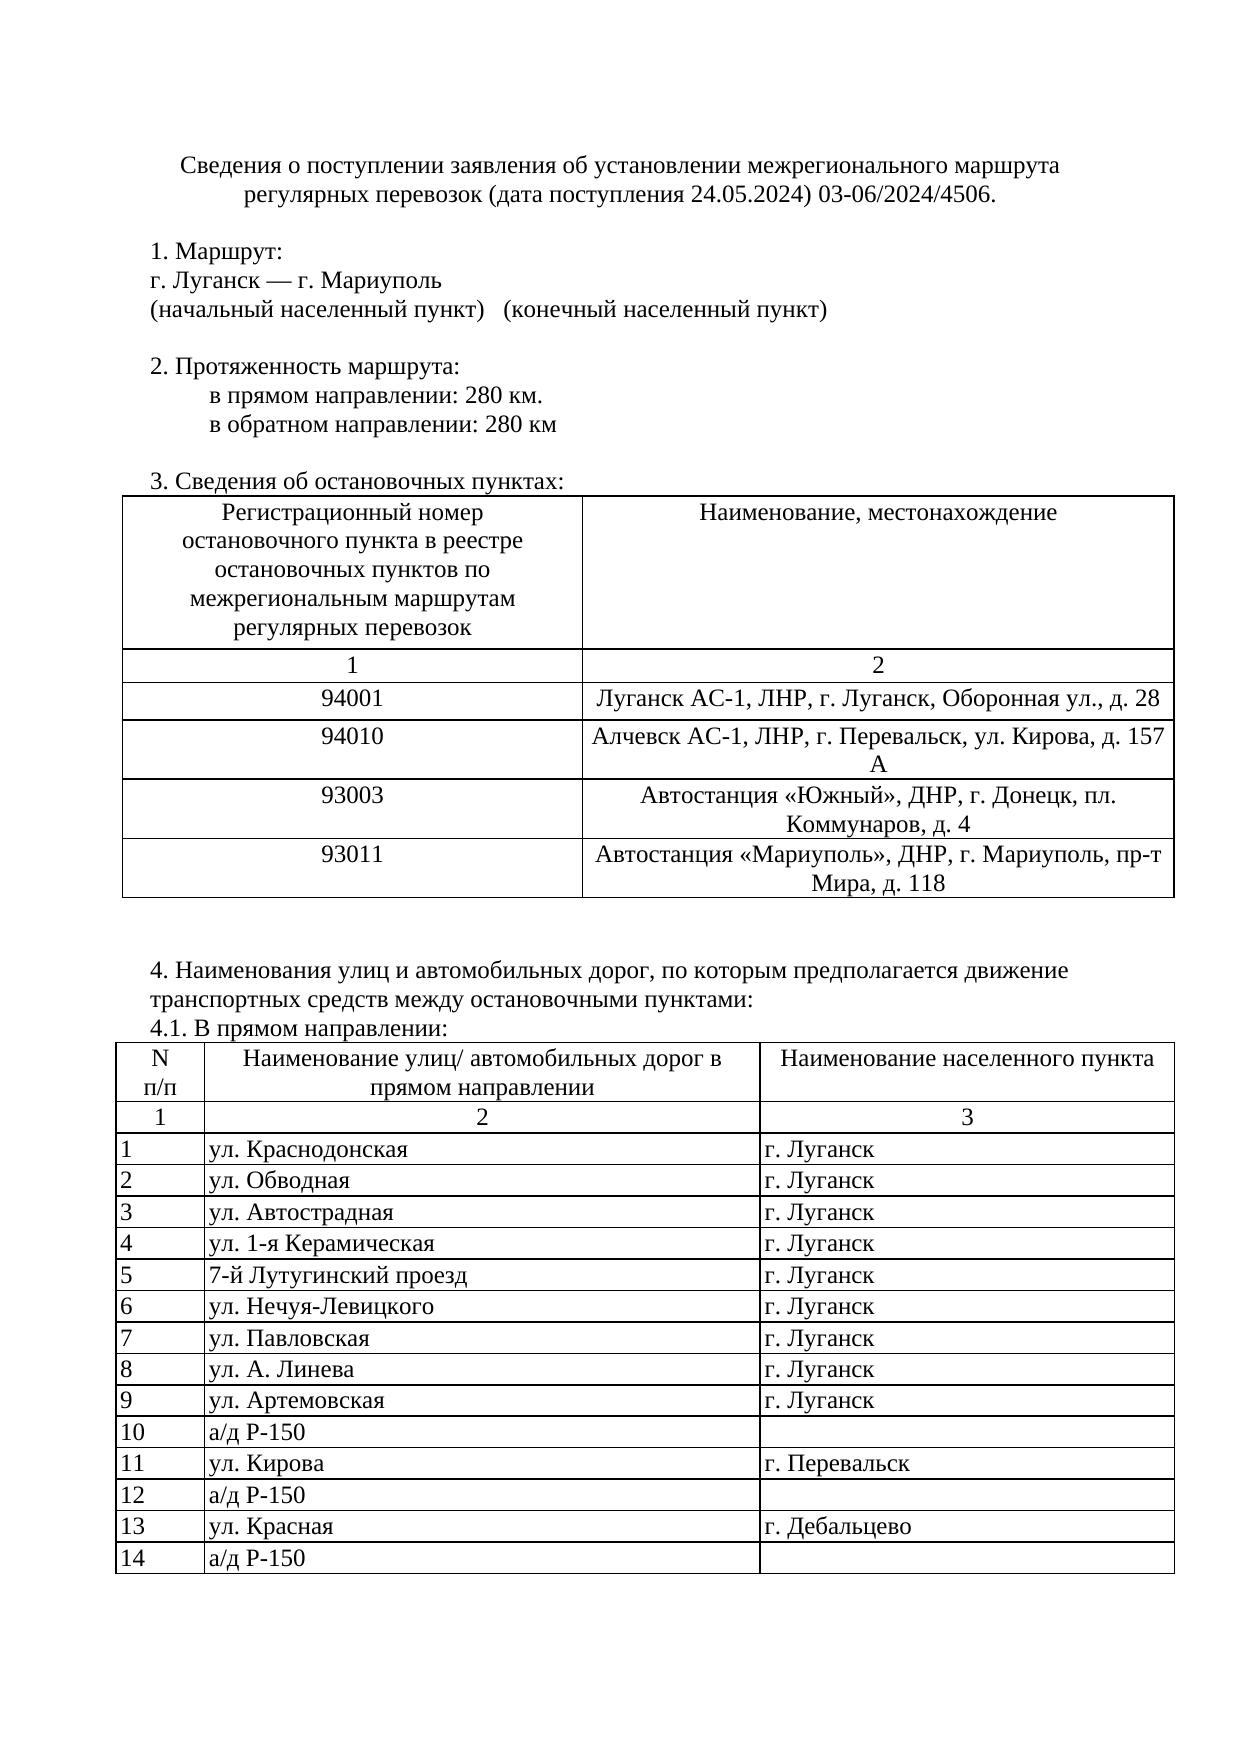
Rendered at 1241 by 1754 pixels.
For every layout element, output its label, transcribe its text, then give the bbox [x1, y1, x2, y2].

table_cell а/д Р-150 [205, 1543, 759, 1573]
table_cell 8 [117, 1354, 204, 1384]
text (начальный населенный пункт) (конечный населенный пункт) [150, 294, 1090, 322]
text 4.1. В прямом направлении: [150, 1013, 1090, 1042]
table_cell 2 [583, 650, 1173, 681]
table_cell г. Луганск [761, 1165, 1174, 1195]
table_header Наименование, местонахождение [583, 497, 1173, 648]
text г. Луганск — г. Мариуполь [150, 265, 1090, 294]
text в обратном направлении: 280 км [150, 409, 1090, 437]
text 3. Сведения об остановочных пунктах: [150, 466, 1090, 495]
text 2. Протяженность маршрута: [150, 351, 1090, 380]
table_cell Автостанция «Южный», ДНР, г. Донецк, пл. Коммунаров, д. 4 [583, 780, 1173, 837]
text Сведения о поступлении заявления об установлении межрегионального маршрута регулярных перевозок (дата поступления 24.05.2024) 03-06/2024/4506. [150, 150, 1090, 207]
text 1. Маршрут: [150, 236, 1090, 265]
table_cell а/д Р-150 [205, 1417, 759, 1447]
table_cell [761, 1480, 1174, 1510]
table_cell Луганск АС-1, ЛНР, г. Луганск, Оборонная ул., д. 28 [583, 683, 1173, 719]
table_cell 2 [205, 1102, 759, 1132]
table_cell г. Луганск [761, 1260, 1174, 1289]
table_cell 9 [117, 1386, 204, 1415]
table_cell 13 [117, 1511, 204, 1541]
table_cell Автостанция «Мариуполь», ДНР, г. Мариуполь, пр-т Мира, д. 118 [583, 839, 1173, 896]
table_header Наименование улиц/ автомобильных дорог в прямом направлении [205, 1043, 759, 1101]
table_cell а/д Р-150 [205, 1480, 759, 1510]
table_header Наименование населенного пункта [761, 1043, 1174, 1101]
table_cell 94010 [123, 721, 582, 778]
table_cell 1 [117, 1134, 204, 1164]
table_cell г. Луганск [761, 1228, 1174, 1258]
table_cell 2 [117, 1165, 204, 1195]
table_cell ул. Нечуя-Левицкого [205, 1291, 759, 1321]
table_cell 4 [117, 1228, 204, 1258]
table_header N п/п [117, 1043, 204, 1101]
table_cell 1 [123, 650, 582, 681]
table_cell [761, 1543, 1174, 1573]
table_cell г. Луганск [761, 1134, 1174, 1164]
table_cell г. Луганск [761, 1354, 1174, 1384]
table_cell 94001 [123, 683, 582, 719]
text в прямом направлении: 280 км. [150, 380, 1090, 409]
table_header Регистрационный номер остановочного пункта в реестре остановочных пунктов по межрегиональным маршрутам регулярных перевозок [123, 497, 582, 648]
table_cell ул. Артемовская [205, 1386, 759, 1415]
table_cell г. Дебальцево [761, 1511, 1174, 1541]
table_cell 14 [117, 1543, 204, 1573]
table_cell 93003 [123, 780, 582, 837]
table_cell Алчевск АС-1, ЛНР, г. Перевальск, ул. Кирова, д. 157 А [583, 721, 1173, 778]
table_cell ул. Автострадная [205, 1197, 759, 1227]
table_cell 1 [117, 1102, 204, 1132]
table_cell ул. А. Линева [205, 1354, 759, 1384]
table_cell 93011 [123, 839, 582, 896]
text 4. Наименования улиц и автомобильных дорог, по которым предполагается движение транспортных средств между остановочными пунктами: [150, 956, 1090, 1013]
table_cell ул. Кирова [205, 1448, 759, 1478]
table_cell 10 [117, 1417, 204, 1447]
table_cell г. Луганск [761, 1291, 1174, 1321]
table_cell 6 [117, 1291, 204, 1321]
table_cell ул. Краснодонская [205, 1134, 759, 1164]
table_cell 3 [761, 1102, 1174, 1132]
table_cell ул. Красная [205, 1511, 759, 1541]
table_cell 3 [117, 1197, 204, 1227]
table_cell 12 [117, 1480, 204, 1510]
table_cell ул. Павловская [205, 1323, 759, 1352]
table_cell 7 [117, 1323, 204, 1352]
table_cell ул. 1-я Керамическая [205, 1228, 759, 1258]
table_cell [761, 1417, 1174, 1447]
table_cell 7-й Лутугинский проезд [205, 1260, 759, 1289]
table_cell 5 [117, 1260, 204, 1289]
table_cell 11 [117, 1448, 204, 1478]
table_cell ул. Обводная [205, 1165, 759, 1195]
table_cell г. Луганск [761, 1197, 1174, 1227]
table_cell г. Луганск [761, 1323, 1174, 1352]
table_cell г. Луганск [761, 1386, 1174, 1415]
table_cell г. Перевальск [761, 1448, 1174, 1478]
